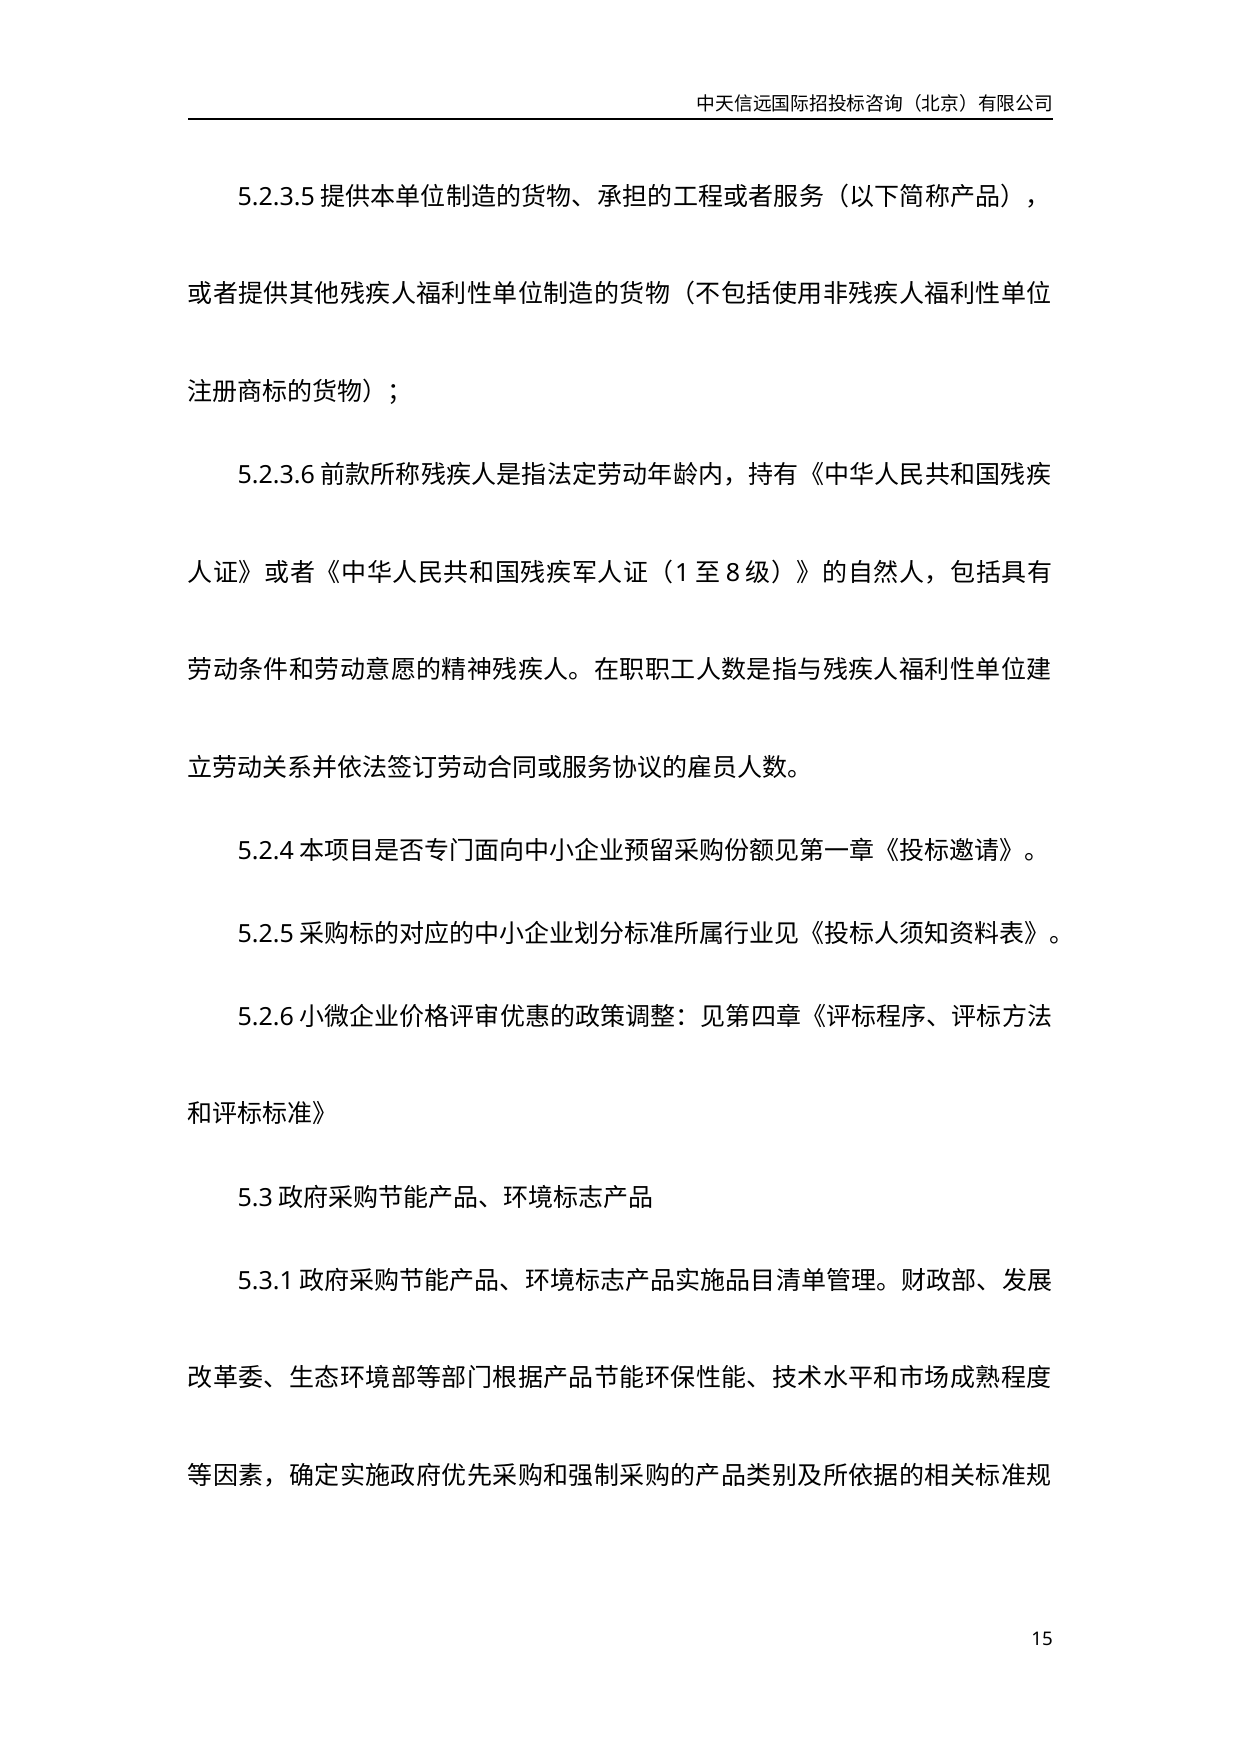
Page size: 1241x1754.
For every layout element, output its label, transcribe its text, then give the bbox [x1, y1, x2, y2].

text 5.2.6小微企业价格评审优惠的政策调整：见第四章《评标程序、评标方法和评标标准》 [187, 982, 1053, 1144]
text 5.2.3.5提供本单位制造的货物、承担的工程或者服务（以下简称产品），或者提供其他残疾人福利性单位制造的货物（不包括使用非残疾人福利性单位注册商标的货物）； [187, 162, 1053, 422]
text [187, 1246, 1053, 1506]
text 5.2.5采购标的对应的中小企业划分标准所属行业见《投标人须知资料表》。 [187, 899, 1053, 964]
text 5.2.4本项目是否专门面向中小企业预留采购份额见第一章《投标邀请》。 [187, 816, 1053, 881]
text 5.2.3.6前款所称残疾人是指法定劳动年龄内，持有《中华人民共和国残疾人证》或者《中华人民共和国残疾军人证（1至8级）》的自然人，包括具有劳动条件和劳动意愿的精神残疾人。在职职工人数是指与残疾人福利性单位建立劳动关系并依法签订劳动合同或服务协议的雇员人数。 [187, 440, 1053, 798]
text 5.3政府采购节能产品、环境标志产品 [187, 1163, 1053, 1228]
